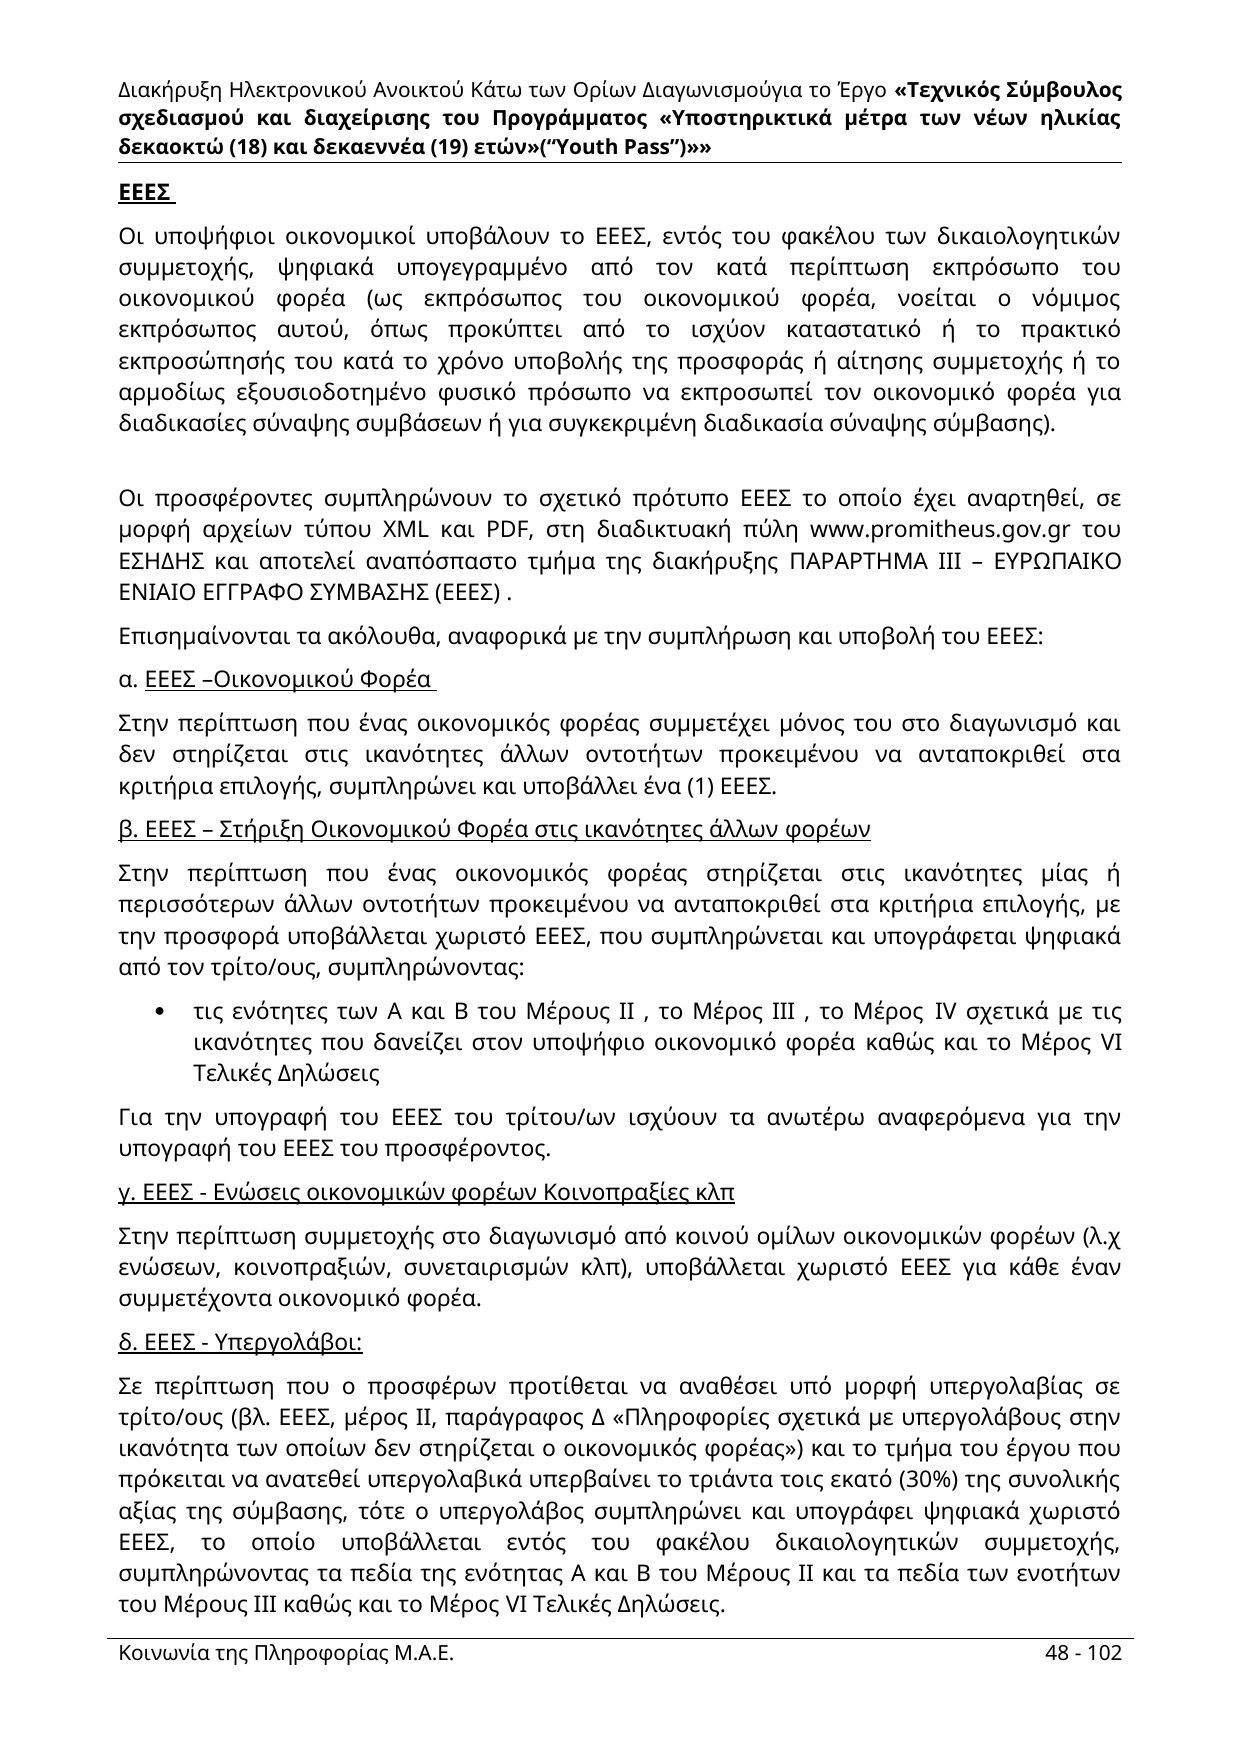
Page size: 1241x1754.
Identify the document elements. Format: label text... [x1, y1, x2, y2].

text Στην περίπτωση συμμετοχής στο διαγωνισμό από κοινού ομίλων οικονομικών φορέων (λ.χ ενώσεων, κοινοπραξιών, συνεταιρισμών κλπ), υποβάλλεται χωριστό ΕΕΕΣ για κάθε έναν συμμετέχοντα οικονομικό φορέα. [118, 1220, 1122, 1313]
text Στην περίπτωση που ένας οικονομικός φορέας στηρίζεται στις ικανότητες μίας ή περισσότερων άλλων οντοτήτων προκειμένου να ανταποκριθεί στα κριτήρια επιλογής, με την προσφορά υποβάλλεται χωριστό ΕΕΕΣ, που συμπληρώνεται και υπογράφεται ψηφιακά από τον τρίτο/ους, συμπληρώνοντας: [118, 857, 1122, 982]
text α. ΕΕΕΣ –Οικονομικού Φορέα [118, 663, 1122, 695]
list τις ενότητες των Α και Β του Μέρους ΙΙ , το Μέρος ΙΙΙ , το Μέρος IV σχετικά με τις ικανότητες που δανείζει στον υποψήφιο οικονομικό φορέα καθώς και το Μέρος VI Τελικές Δηλώσεις [156, 995, 1122, 1088]
text Οι προσφέροντες συμπληρώνουν το σχετικό πρότυπο ΕΕΕΣ το οποίο έχει αναρτηθεί, σε μορφή αρχείων τύπου XML και PDF, στη διαδικτυακή πύλη www.promitheus.gov.gr του ΕΣΗΔΗΣ και αποτελεί αναπόσπαστο τμήμα της διακήρυξης ΠΑΡΑΡΤΗΜΑ ΙΙI – ΕΥΡΩΠΑΙΚΟ ΕΝΙΑΙΟ ΕΓΓΡΑΦΟ ΣΥΜΒΑΣΗΣ (ΕΕΕΣ) . [118, 482, 1122, 607]
text β. ΕΕΕΣ – Στήριξη Οικονομικού Φορέα στις ικανότητες άλλων φορέων [118, 813, 1122, 845]
text Επισημαίνονται τα ακόλουθα, αναφορικά με την συμπλήρωση και υποβολή του ΕΕΕΣ: [118, 620, 1122, 651]
text δ. ΕΕΕΣ - Υπεργολάβοι: [118, 1326, 1122, 1357]
text Για την υπογραφή του ΕΕΕΣ του τρίτου/ων ισχύουν τα ανωτέρω αναφερόμενα για την υπογραφή του ΕΕΕΣ του προσφέροντος. [118, 1101, 1122, 1163]
text γ. ΕΕΕΣ - Ενώσεις οικονομικών φορέων Κοινοπραξίες κλπ [118, 1176, 1122, 1207]
text ΕΕΕΣ [118, 176, 1122, 207]
text Σε περίπτωση που ο προσφέρων προτίθεται να αναθέσει υπό μορφή υπεργολαβίας σε τρίτο/ους (βλ. ΕΕΕΣ, μέρος ΙΙ, παράγραφος Δ «Πληροφορίες σχετικά με υπεργολάβους στην ικανότητα των οποίων δεν στηρίζεται ο οικονομικός φορέας») και το τμήμα του έργου που πρόκειται να ανατεθεί υπεργολαβικά υπερβαίνει το τριάντα τοις εκατό (30%) της συνολικής αξίας της σύμβασης, τότε ο υπεργολάβος συμπληρώνει και υπογράφει ψηφιακά χωριστό ΕΕΕΣ, το οποίο υποβάλλεται εντός του φακέλου δικαιολογητικών συμμετοχής, συμπληρώνοντας τα πεδία της ενότητας Α και Β του Μέρους ΙΙ και τα πεδία των ενοτήτων του Μέρους ΙΙΙ καθώς και το Μέρος VI Τελικές Δηλώσεις. [118, 1370, 1122, 1620]
text Στην περίπτωση που ένας οικονομικός φορέας συμμετέχει μόνος του στο διαγωνισμό και δεν στηρίζεται στις ικανότητες άλλων οντοτήτων προκειμένου να ανταποκριθεί στα κριτήρια επιλογής, συμπληρώνει και υποβάλλει ένα (1) ΕΕΕΣ. [118, 707, 1122, 801]
text Οι υποψήφιοι οικονομικοί υποβάλουν το ΕΕΕΣ, εντός του φακέλου των δικαιολογητικών συμμετοχής, ψηφιακά υπογεγραμμένο από τον κατά περίπτωση εκπρόσωπο του οικονομικού φορέα (ως εκπρόσωπος του οικονομικού φορέα, νοείται ο νόμιμος εκπρόσωπος αυτού, όπως προκύπτει από το ισχύον καταστατικό ή το πρακτικό εκπροσώπησής του κατά το χρόνο υποβολής της προσφοράς ή αίτησης συμμετοχής ή το αρμοδίως εξουσιοδοτημένο φυσικό πρόσωπο να εκπροσωπεί τον οικονομικό φορέα για διαδικασίες σύναψης συμβάσεων ή για συγκεκριμένη διαδικασία σύναψης σύμβασης). [118, 220, 1122, 438]
